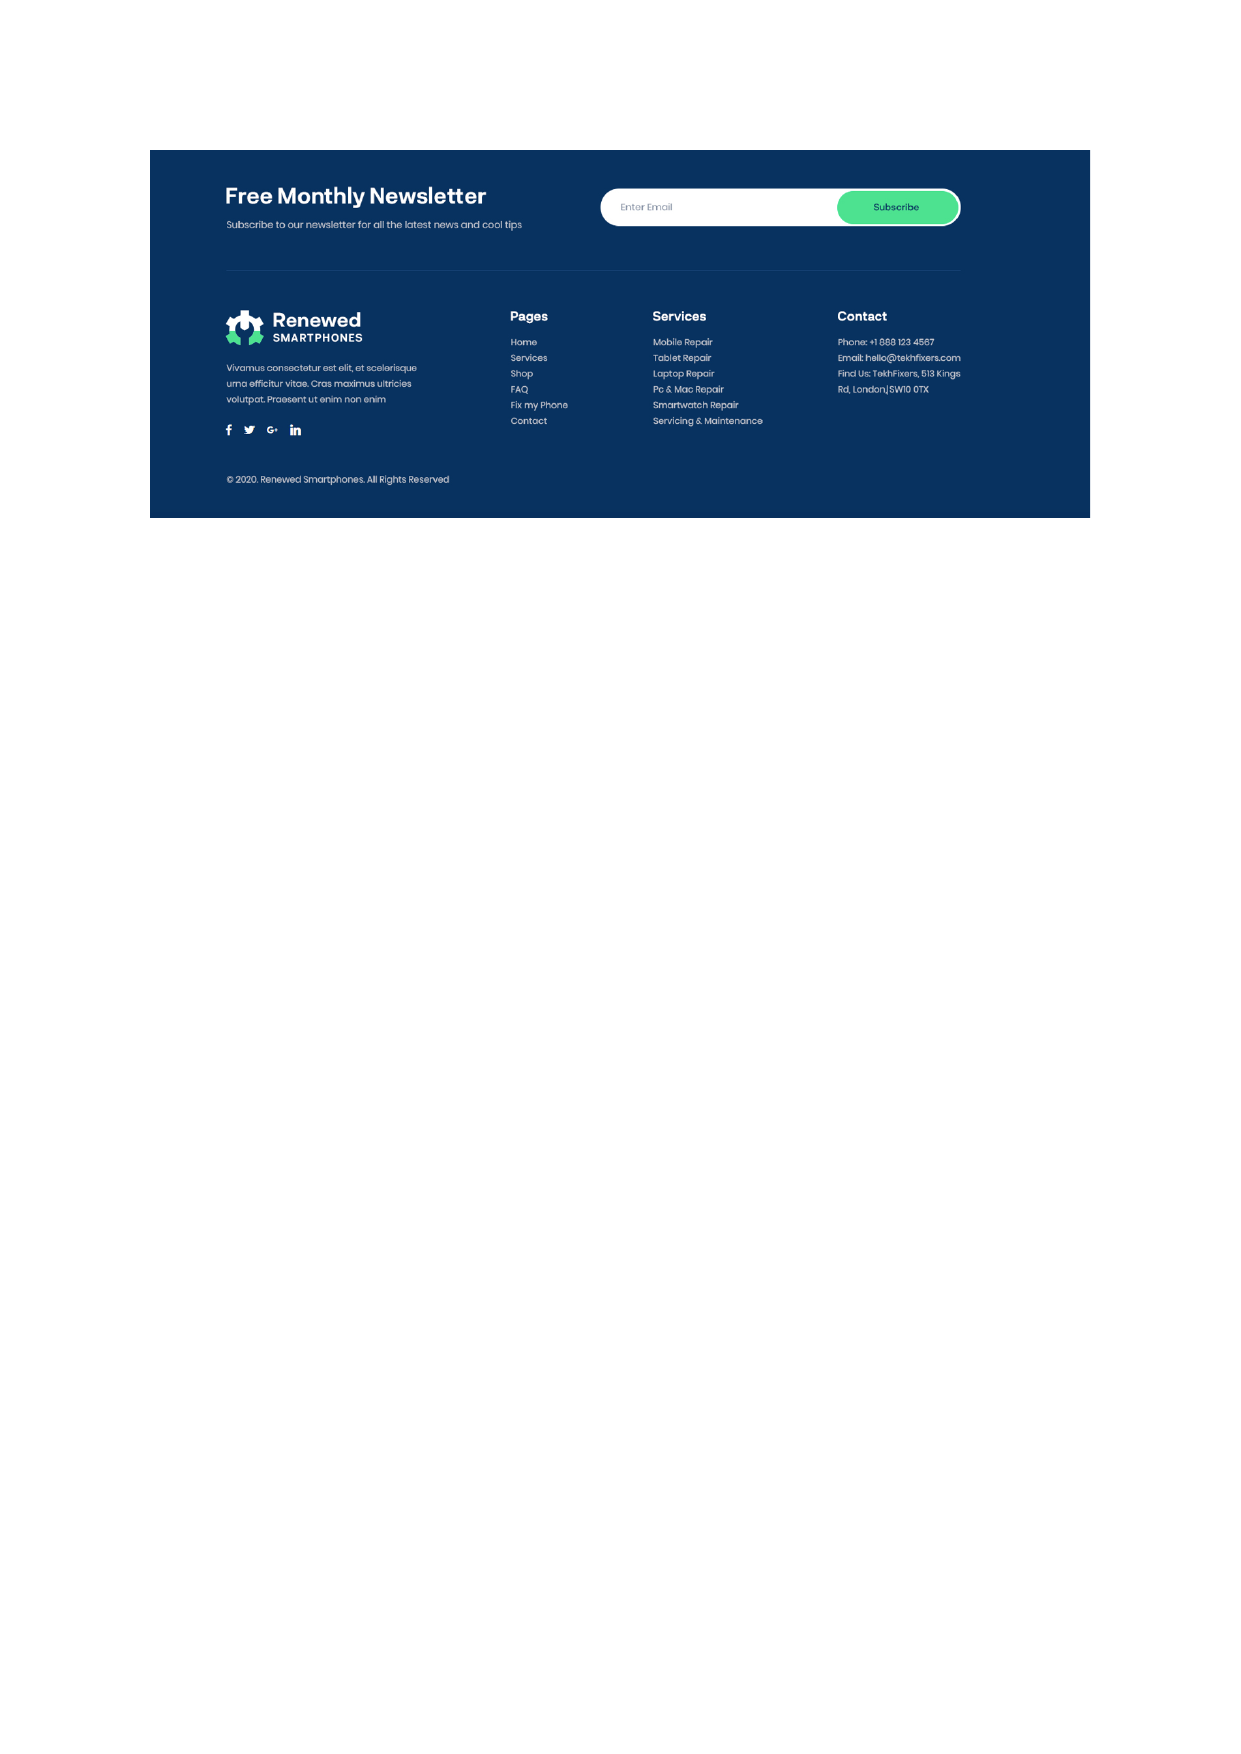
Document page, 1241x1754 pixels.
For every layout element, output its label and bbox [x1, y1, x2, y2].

picture [150, 150, 1091, 518]
